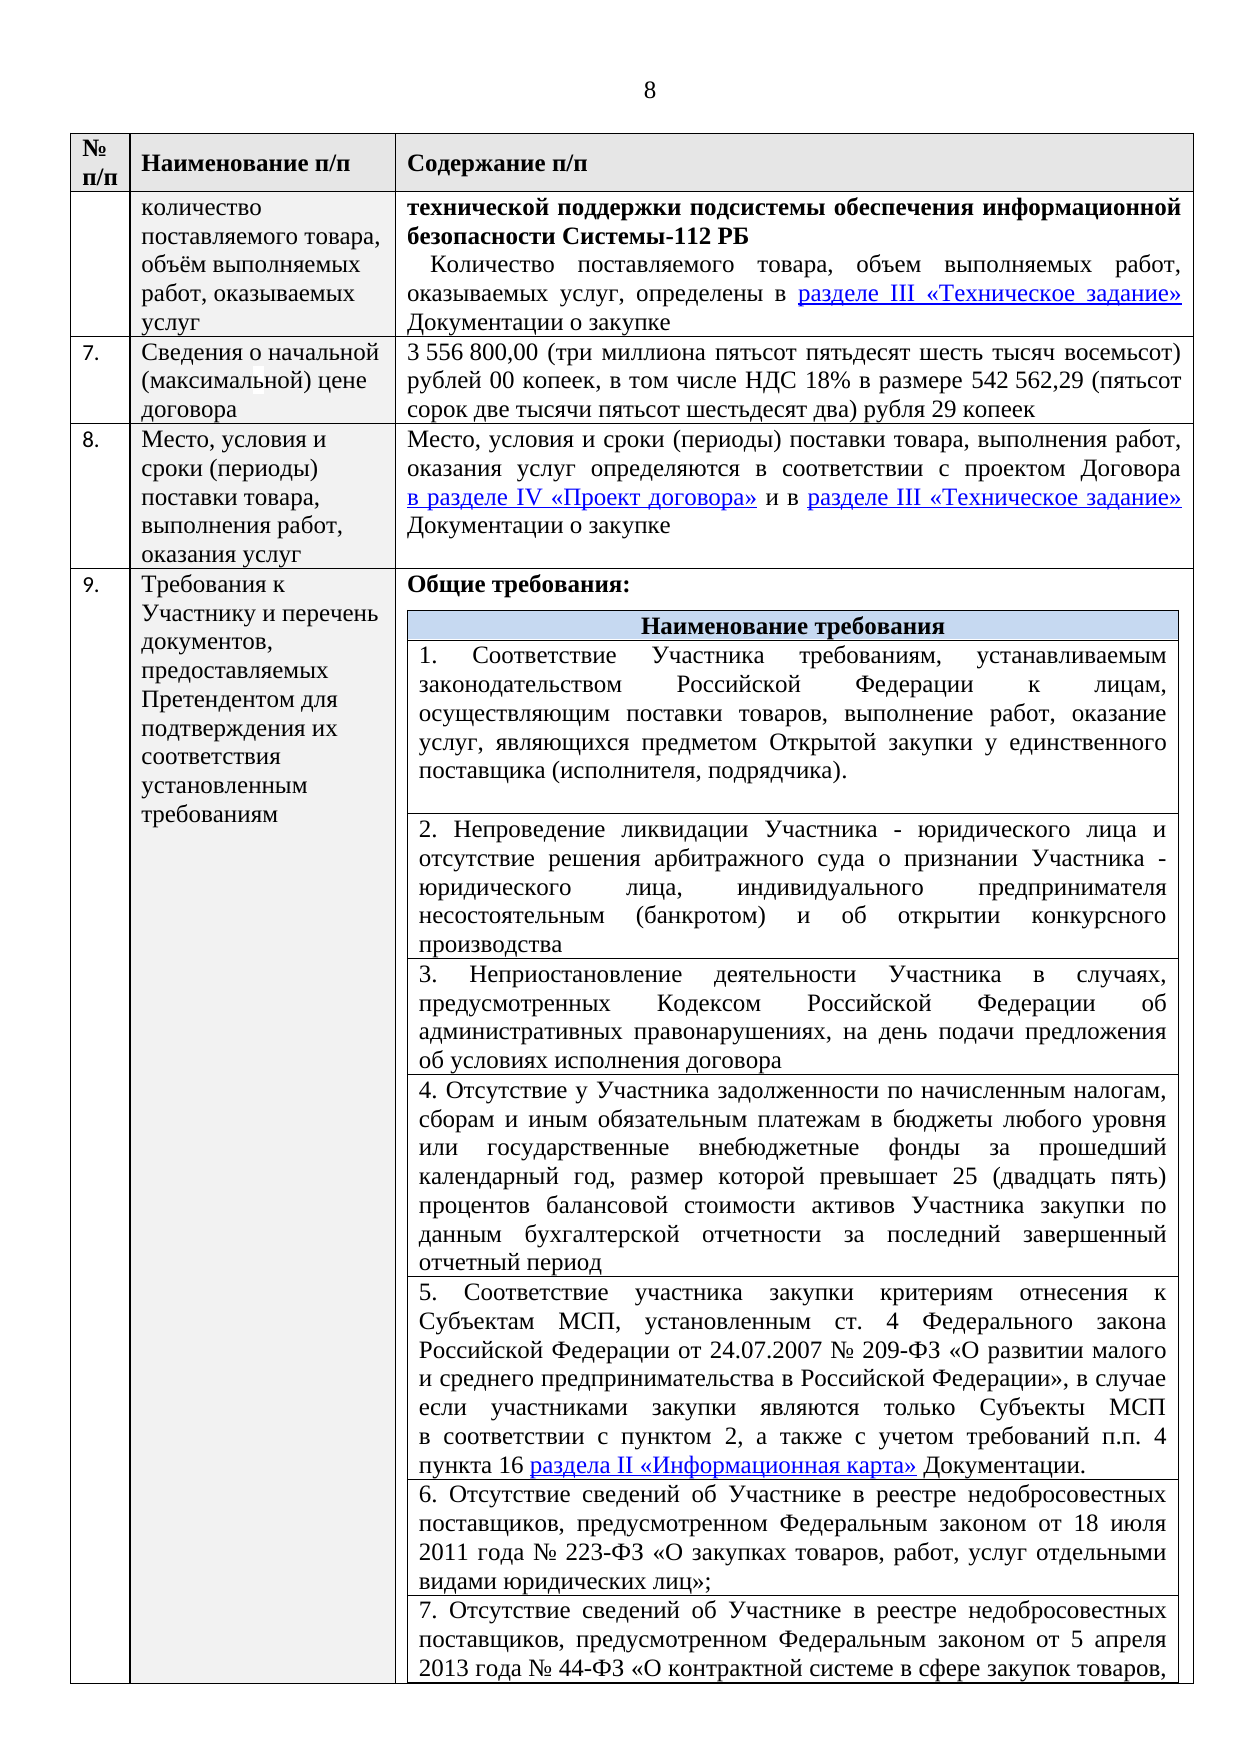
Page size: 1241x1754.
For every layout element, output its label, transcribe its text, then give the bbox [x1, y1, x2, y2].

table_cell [396, 569, 1193, 1683]
table_header Наименование п/п [131, 134, 395, 191]
table_header № п/п [71, 134, 129, 191]
table_cell 3 556 800,00 (три миллиона пятьсот пятьдесят шесть тысяч восемьсот) рублей 00 копеек, в том числе НДС 18% в размере 542 562,29 (пятьсот сорок две тысячи пятьсот шестьдесят два) рубля 29 копеек [396, 337, 1193, 423]
table_header Содержание п/п [396, 134, 1193, 191]
table_cell [71, 337, 129, 423]
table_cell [131, 569, 395, 1683]
table_cell [71, 424, 129, 568]
table_cell [71, 192, 129, 336]
table_cell Место, условия и сроки (периоды) поставки товара, выполнения работ, оказания услуг определяются в соответствии с проектом Договора в разделе IV «Проект договора» и в разделе III «Техническое задание» Документации о закупке [396, 424, 1193, 568]
table_cell Сведения о начальной (максимальной) цене договора [131, 337, 395, 423]
table_cell Место, условия и сроки (периоды) поставки товара, выполнения работ, оказания услуг [131, 424, 395, 568]
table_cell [396, 192, 1193, 336]
table_cell [71, 569, 129, 1683]
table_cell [131, 192, 395, 336]
